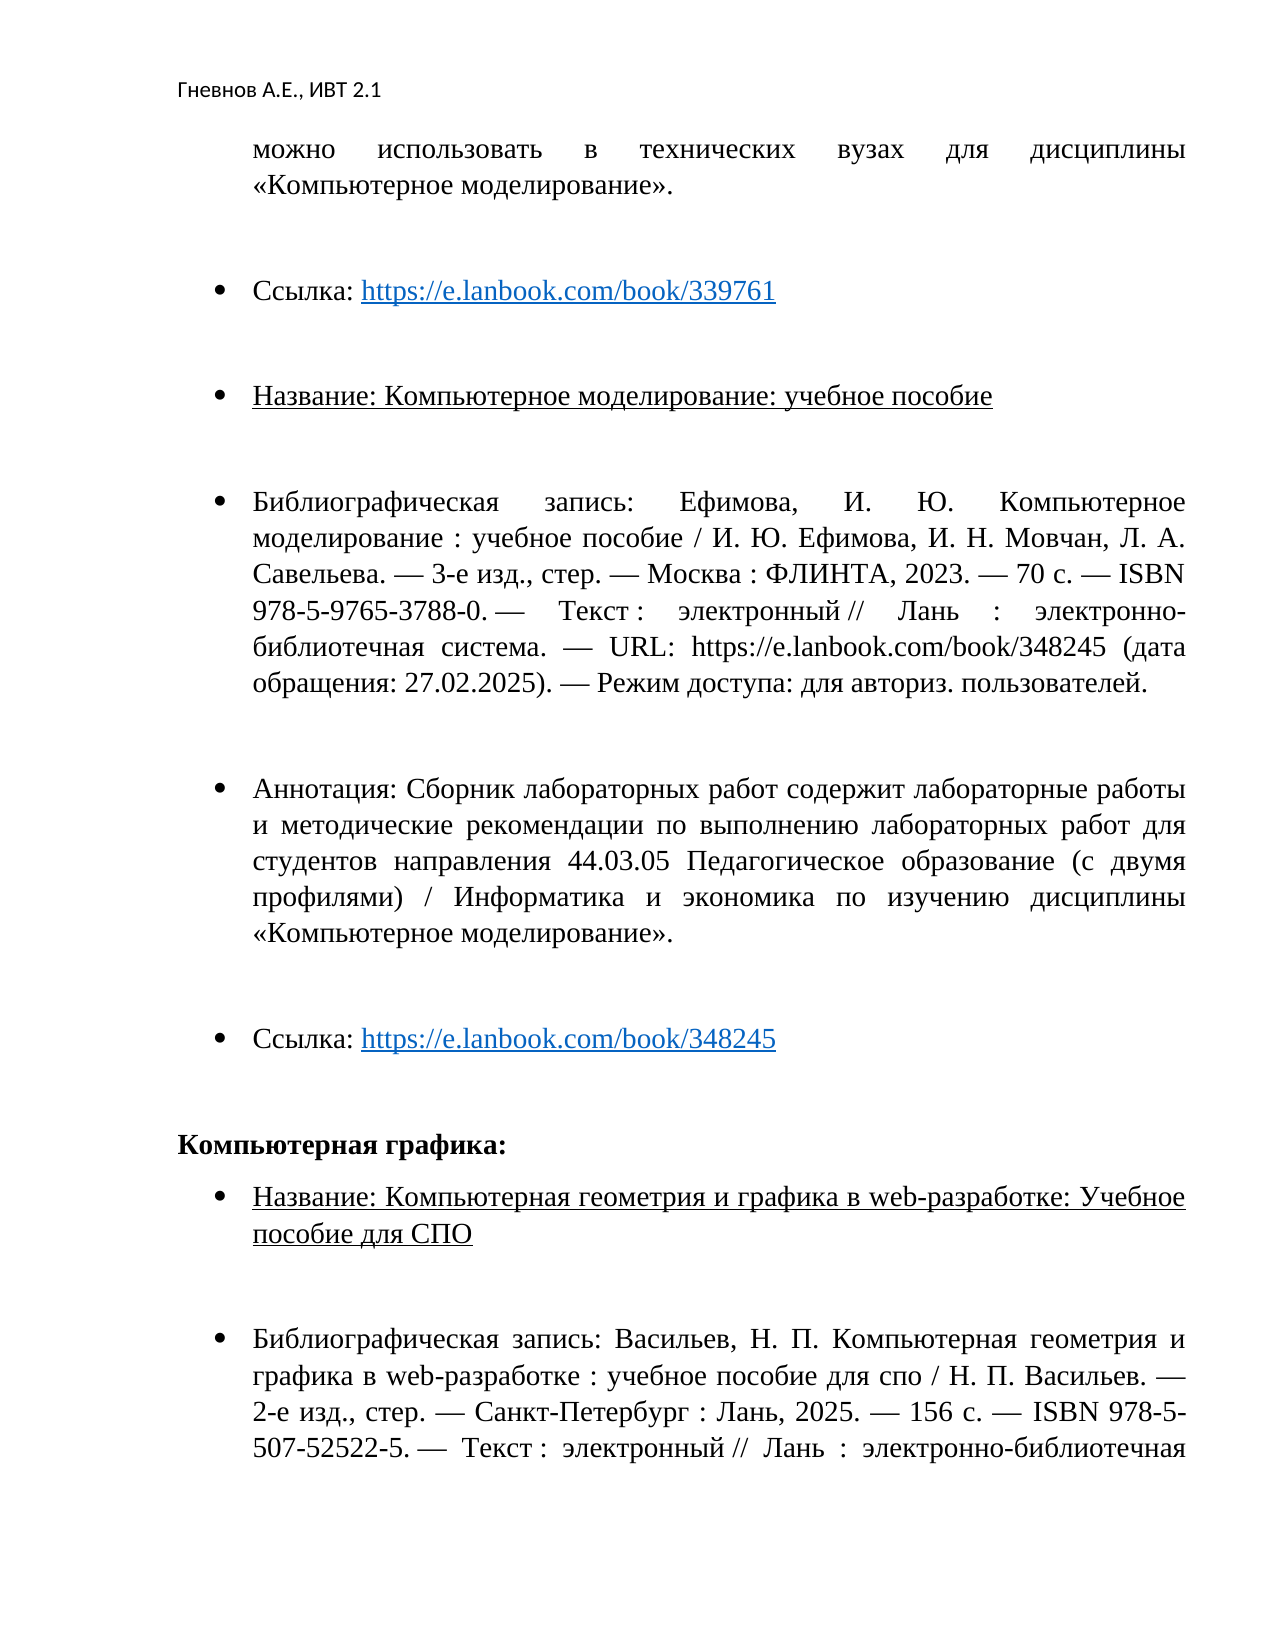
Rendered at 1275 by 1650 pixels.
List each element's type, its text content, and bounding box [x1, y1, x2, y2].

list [215, 131, 1186, 201]
list Ссылка: https://e.lanbook.com/book/339761 [215, 273, 1186, 306]
text Компьютерная графика: [177, 1127, 1186, 1160]
list Название: Компьютерное моделирование: учебное пособие [215, 378, 1186, 412]
list Ссылка: https://e.lanbook.com/book/348245 [215, 1021, 1186, 1055]
list Библиографическая запись: Ефимова, И. Ю. Компьютерное моделирование : учебное пособие / И. Ю. Ефимова, И. Н. Мовчан, Л. А. Савельева. — 3-е изд., стер. — Москва : ФЛИНТА, 2023. — 70 с. — ISBN 978-5-9765-3788-0. — Текст : электронный // Лань : электронно-библиотечная система. — URL: https://e.lanbook.com/book/348245 (дата обращения: 27.02.2025). — Режим доступа: для авториз. пользователей. [215, 484, 1186, 699]
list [215, 1321, 1186, 1463]
list Название: Компьютерная геометрия и графика в web-разработке: Учебное пособие для СПО [215, 1179, 1186, 1249]
list Аннотация: Сборник лабораторных работ содержит лабораторные работы и методические рекомендации по выполнению лабораторных работ для студентов направления 44.03.05 Педагогическое образование (с двумя профилями) / Информатика и экономика по изучению дисциплины «Компьютерное моделирование». [215, 771, 1186, 949]
